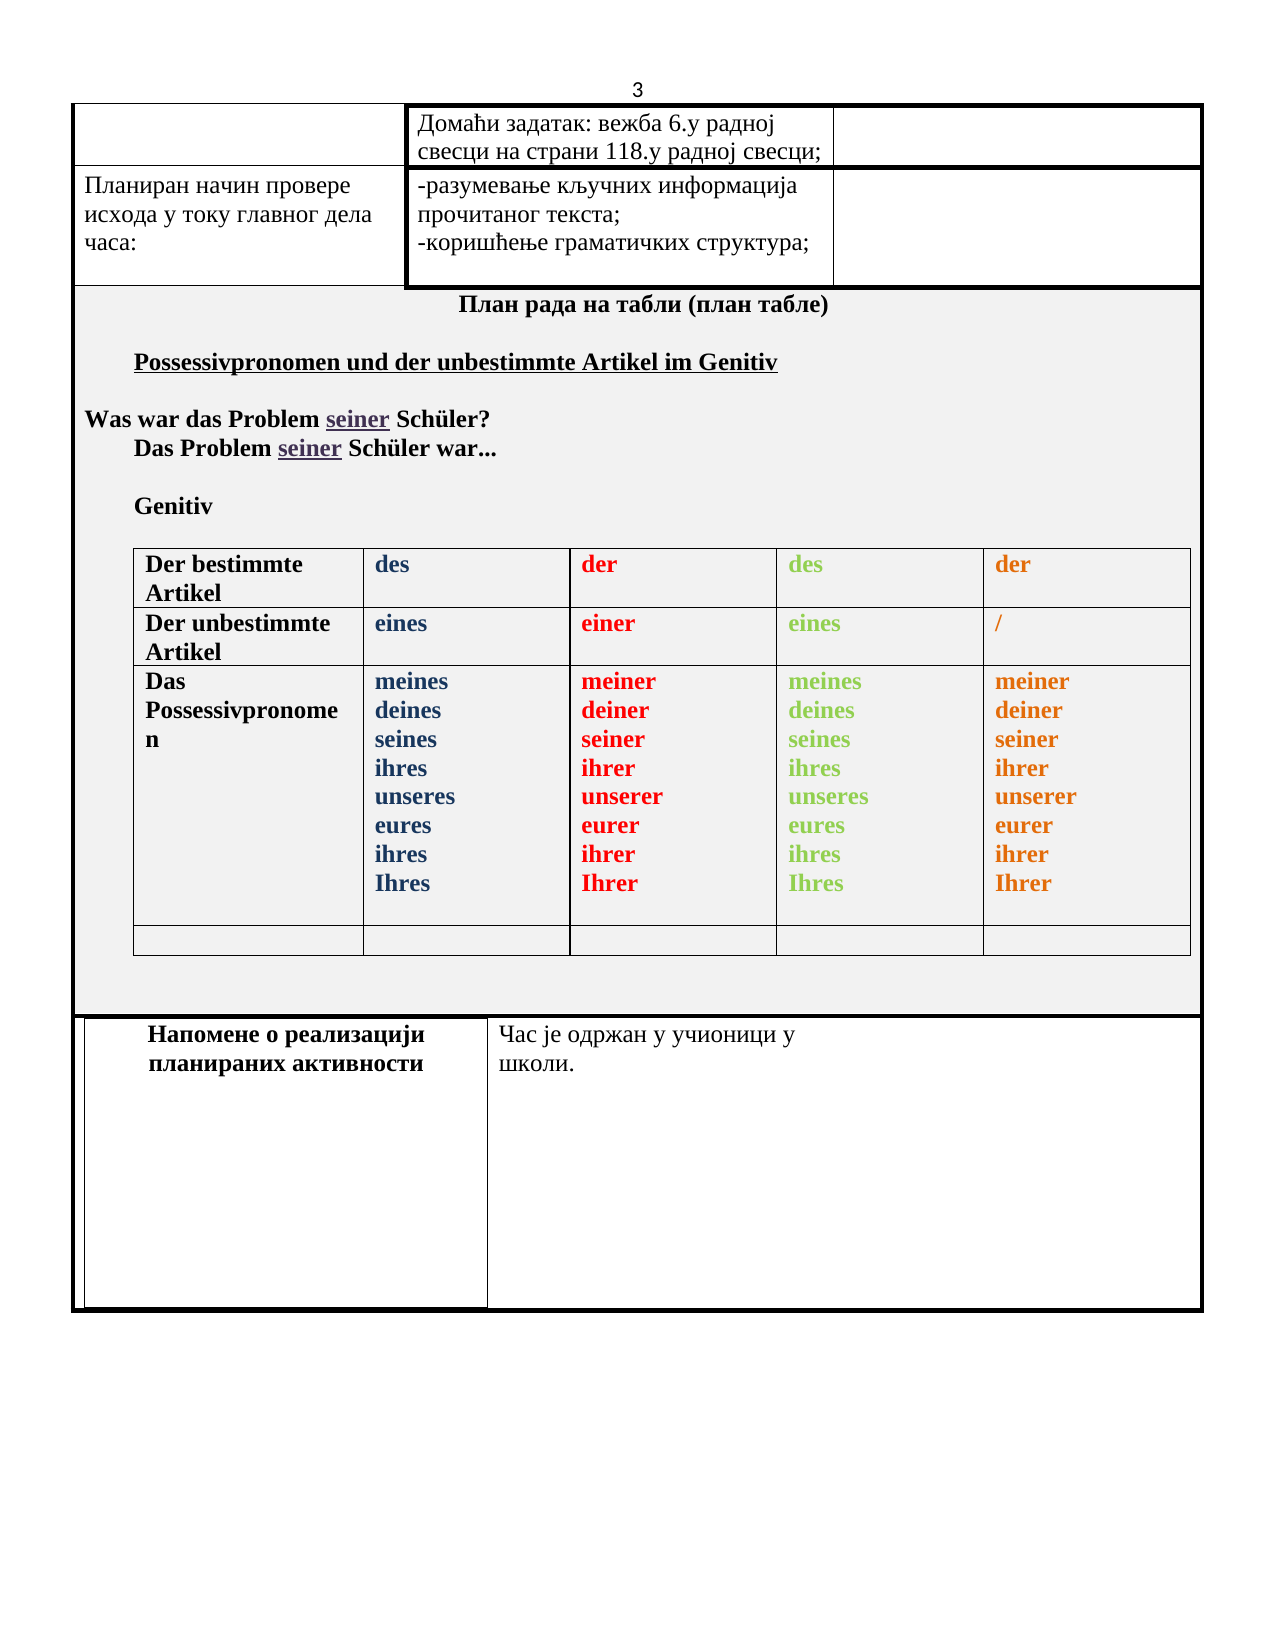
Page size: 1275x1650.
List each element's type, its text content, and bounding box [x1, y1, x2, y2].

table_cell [409, 108, 833, 165]
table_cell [834, 108, 1200, 165]
table_cell Планиран начин провере исхода у току главног дела часа: [75, 166, 404, 285]
table_cell План рада на табли (план табле) Possessivpronomen und der unbestimmte Artikel im Genitiv Was war das Problem seiner Schüler? Das Problem seiner Schüler war... Genitiv [75, 286, 1200, 1013]
table_cell [75, 1018, 84, 1308]
table_cell -разумевање кључних информација прочитаног текста; -коришћење граматичких структура; [409, 170, 833, 285]
table_cell [488, 1018, 1200, 1308]
table_cell [834, 170, 1200, 285]
table_cell [85, 1019, 487, 1307]
